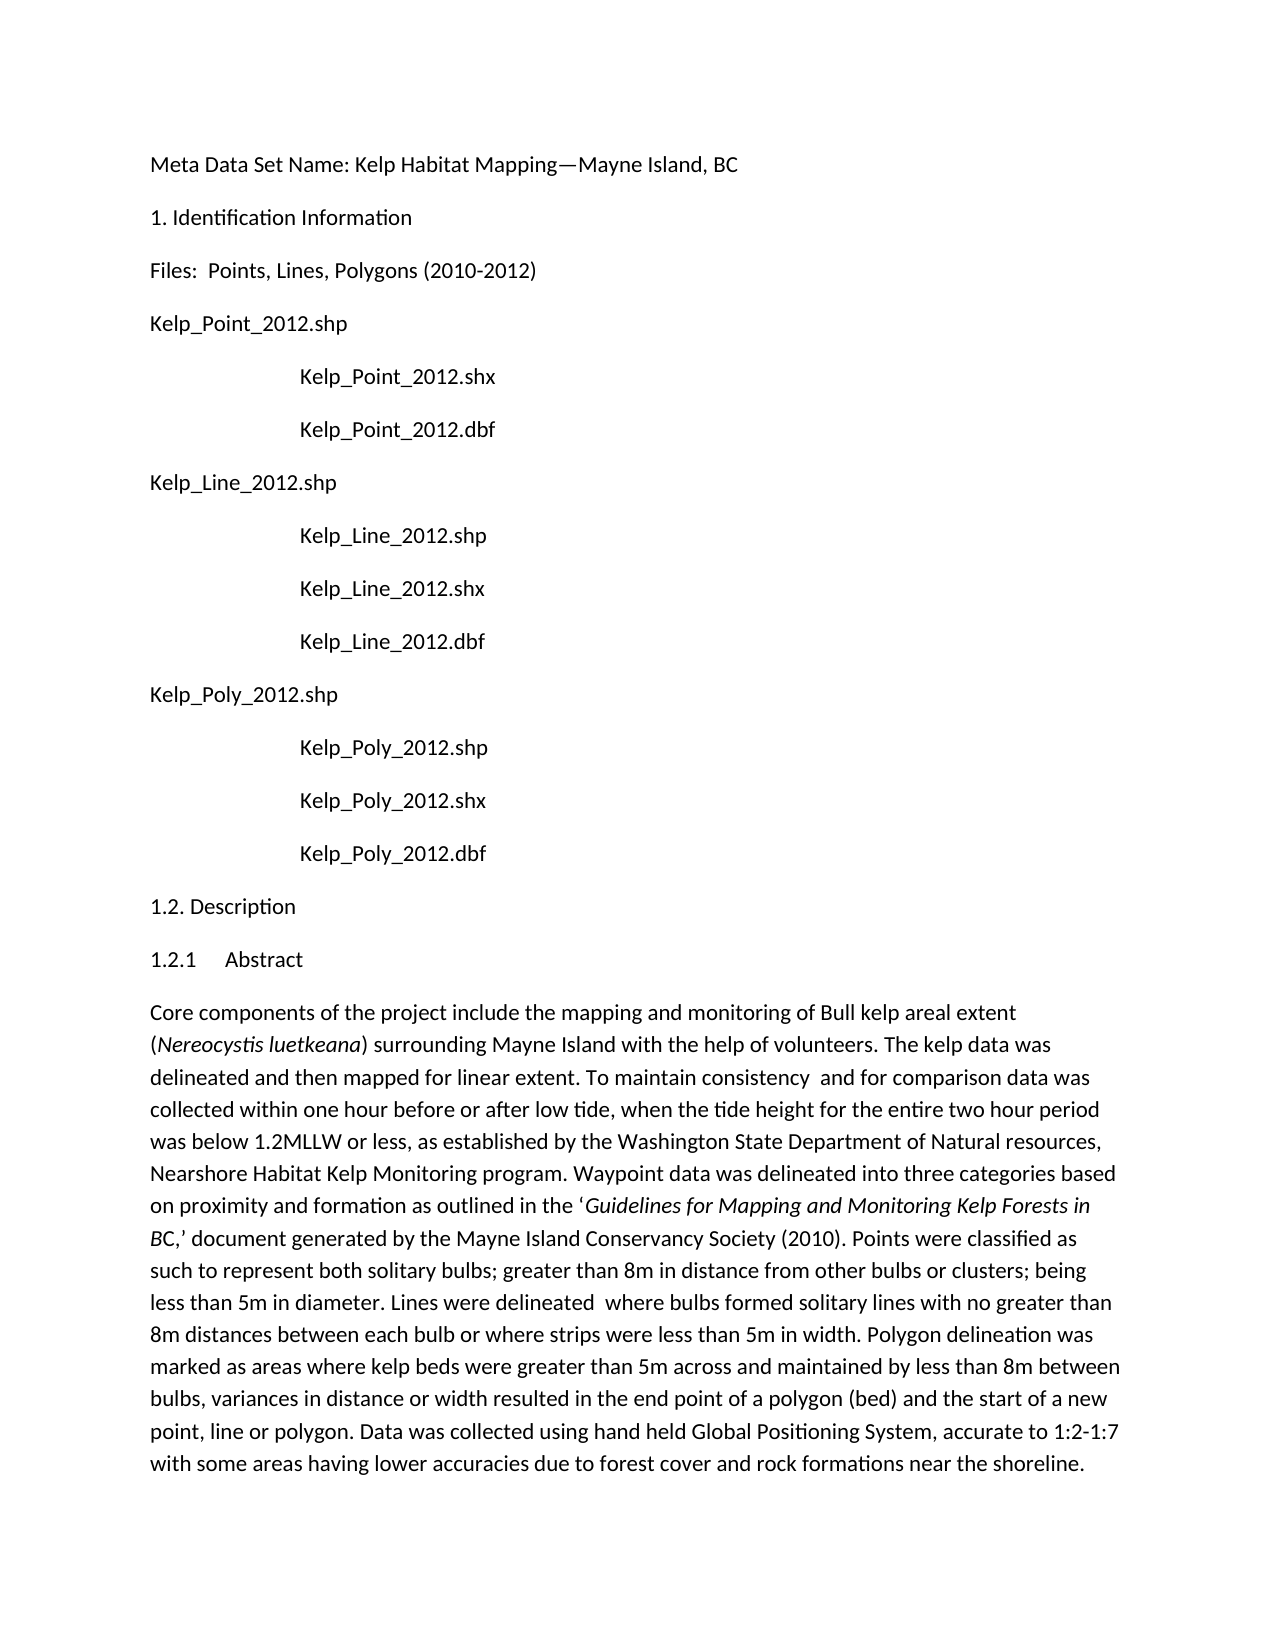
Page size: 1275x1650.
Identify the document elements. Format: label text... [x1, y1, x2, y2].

text Core components of the project include the mapping and monitoring of Bull kelp areal extent (Nereocystis luetkeana) surrounding Mayne Island with the help of volunteers. The kelp data was delineated and then mapped for linear extent. To maintain consistency and for comparison data was collected within one hour before or after low tide, when the tide height for the entire two hour period was below 1.2MLLW or less, as established by the Washington State Department of Natural resources, Nearshore Habitat Kelp Monitoring program. Waypoint data was delineated into three categories based on proximity and formation as outlined in the ‘Guidelines for Mapping and Monitoring Kelp Forests in BC,’ document generated by the Mayne Island Conservancy Society (2010). Points were classified as such to represent both solitary bulbs; greater than 8m in distance from other bulbs or clusters; being less than 5m in diameter. Lines were delineated where bulbs formed solitary lines with no greater than 8m distances between each bulb or where strips were less than 5m in width. Polygon delineation was marked as areas where kelp beds were greater than 5m across and maintained by less than 8m between bulbs, variances in distance or width resulted in the end point of a polygon (bed) and the start of a new point, line or polygon. Data was collected using hand held Global Positioning System, accurate to 1:2-1:7 with some areas having lower accuracies due to forest cover and rock formations near the shoreline. [150, 998, 1125, 1477]
text Kelp_Poly_2012.dbf [150, 839, 1125, 867]
text Kelp_Point_2012.shp [150, 309, 1125, 337]
text Kelp_Line_2012.shx [150, 574, 1125, 602]
text Kelp_Line_2012.shp [150, 521, 1125, 549]
text Kelp_Line_2012.shp [150, 468, 1125, 496]
text Kelp_Poly_2012.shp [150, 680, 1125, 708]
text Kelp_Point_2012.shx [150, 362, 1125, 390]
text Kelp_Point_2012.dbf [150, 415, 1125, 443]
text Kelp_Poly_2012.shp [150, 733, 1125, 761]
text 1.2. Description [150, 892, 1125, 920]
text 1.2.1 Abstract [150, 945, 1125, 973]
text Meta Data Set Name: Kelp Habitat Mapping—Mayne Island, BC [150, 150, 1125, 178]
text Kelp_Poly_2012.shx [150, 786, 1125, 814]
text 1. Identification Information [150, 203, 1125, 231]
text Kelp_Line_2012.dbf [150, 627, 1125, 655]
text Files: Points, Lines, Polygons (2010-2012) [150, 256, 1125, 284]
